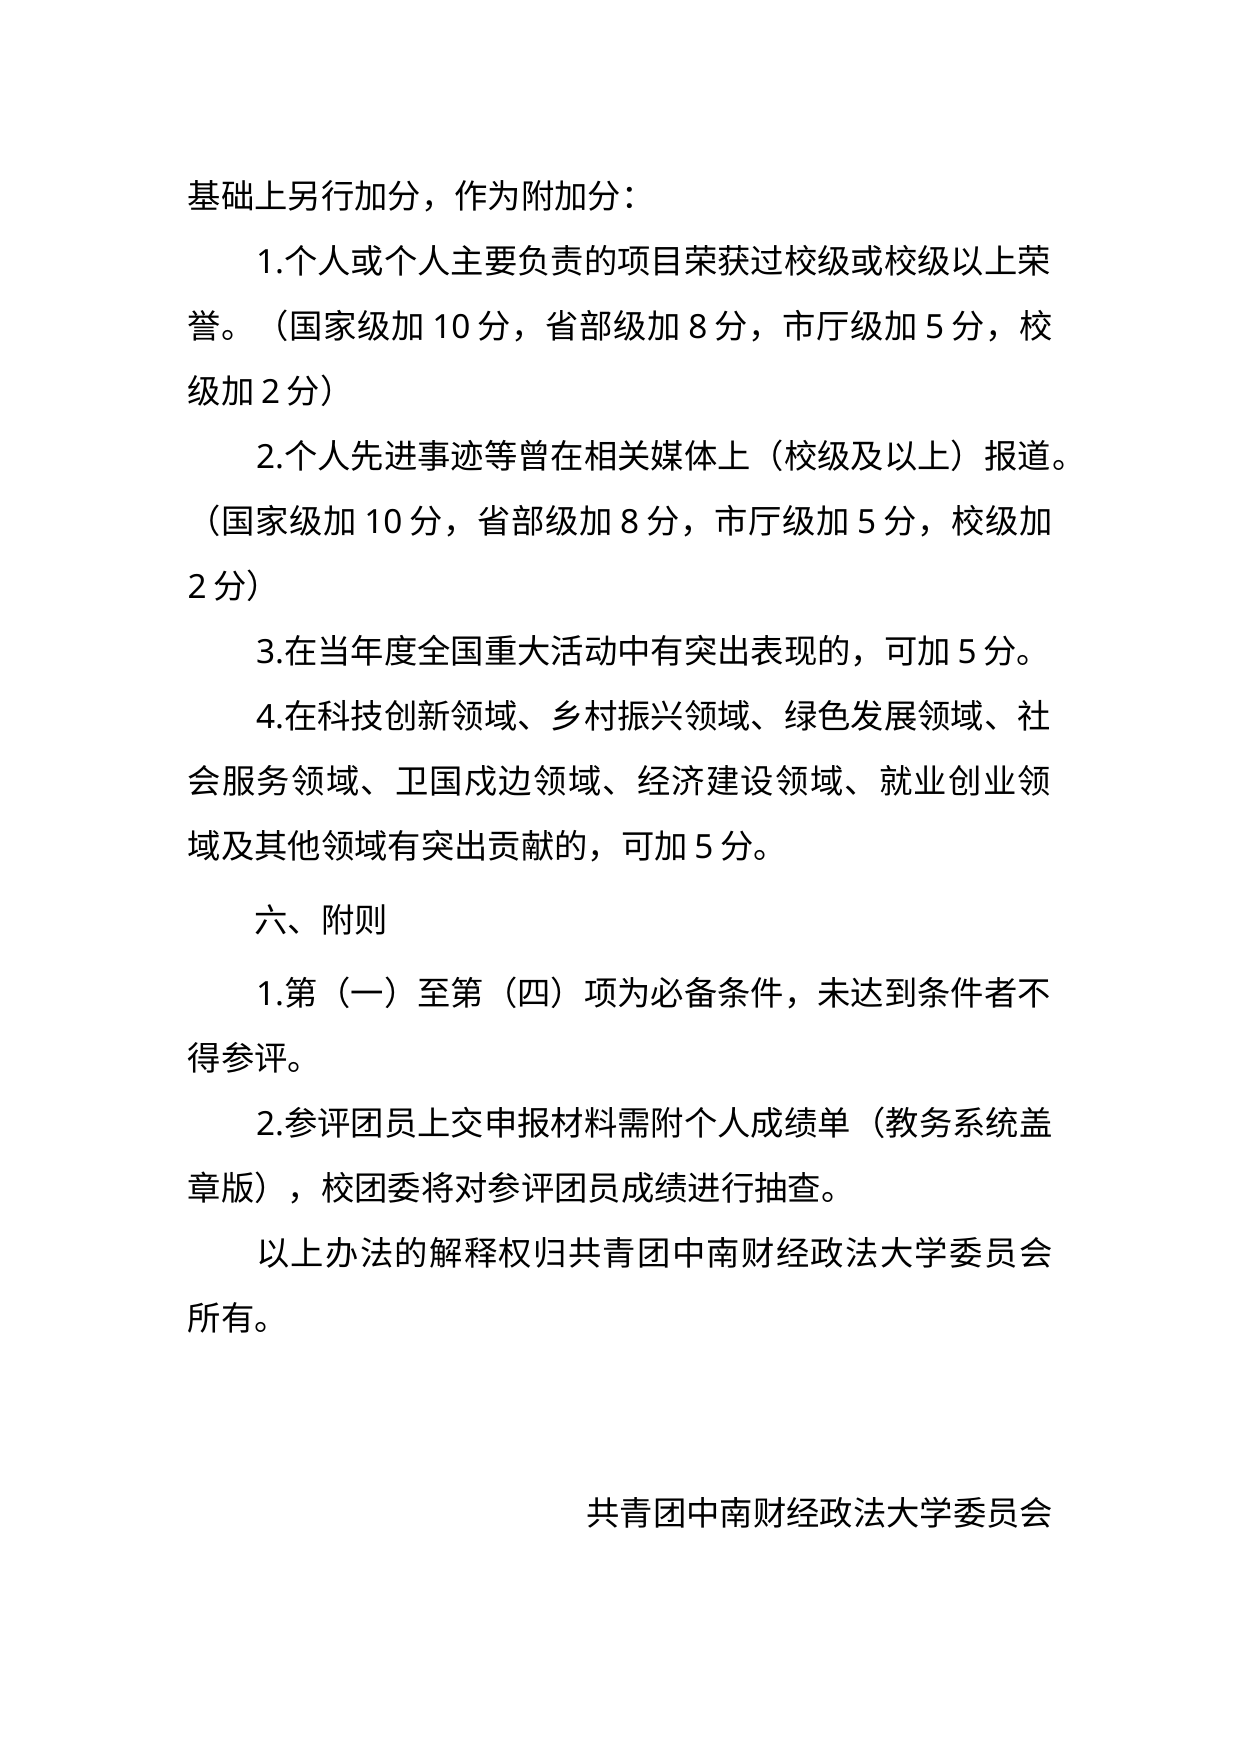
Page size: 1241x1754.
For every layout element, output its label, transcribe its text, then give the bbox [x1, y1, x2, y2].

text 共青团中南财经政法大学委员会 [187, 1478, 1053, 1543]
text 4.在科技创新领域、乡村振兴领域、绿色发展领域、社会服务领域、卫国戍边领域、经济建设领域、就业创业领域及其他领域有突出贡献的，可加5分。 [187, 682, 1053, 877]
text 以上办法的解释权归共青团中南财经政法大学委员会所有。 [187, 1218, 1053, 1348]
text 3.在当年度全国重大活动中有突出表现的，可加5分。 [187, 617, 1053, 682]
text 六、附则 [187, 885, 1053, 950]
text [187, 162, 1053, 227]
text 1.个人或个人主要负责的项目荣获过校级或校级以上荣誉。（国家级加10分，省部级加8分，市厅级加5分，校级加2分） [187, 227, 1053, 422]
text 1.第（一）至第（四）项为必备条件，未达到条件者不得参评。 [187, 958, 1053, 1088]
text 2.个人先进事迹等曾在相关媒体上（校级及以上）报道。（国家级加10分，省部级加8分，市厅级加5分，校级加2分） [187, 422, 1053, 617]
text 2.参评团员上交申报材料需附个人成绩单（教务系统盖章版），校团委将对参评团员成绩进行抽查。 [187, 1088, 1053, 1218]
